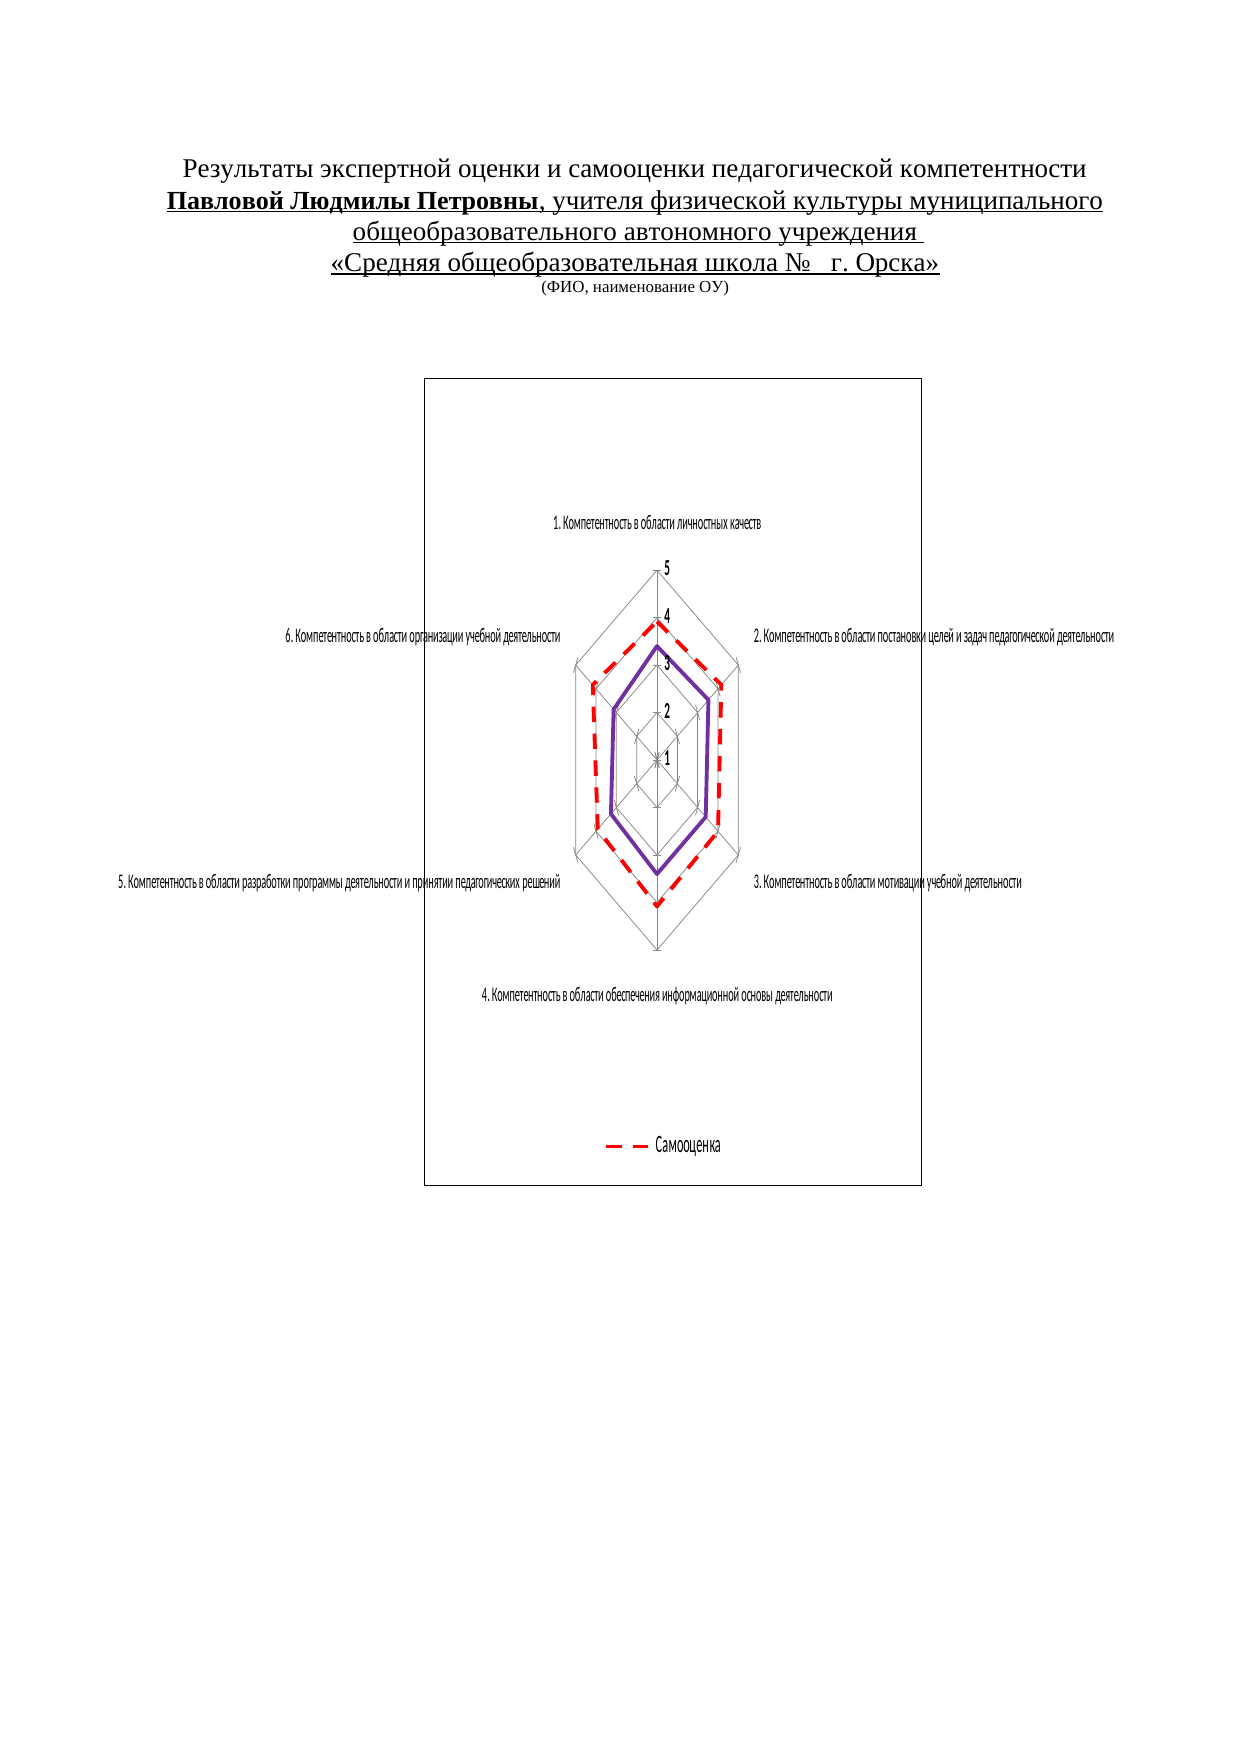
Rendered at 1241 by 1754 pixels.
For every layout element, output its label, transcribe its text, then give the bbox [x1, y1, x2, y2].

text «Средняя общеобразовательная школа № г. Орска» [118, 246, 1152, 277]
text (ФИО, наименование ОУ) [118, 277, 1152, 311]
text Павловой Людмилы Петровны, учителя физической культуры муниципального общеобразовательного автономного учреждения [118, 184, 1152, 246]
text Результаты экспертной оценки и самооценки педагогической компетентности [118, 153, 1152, 184]
